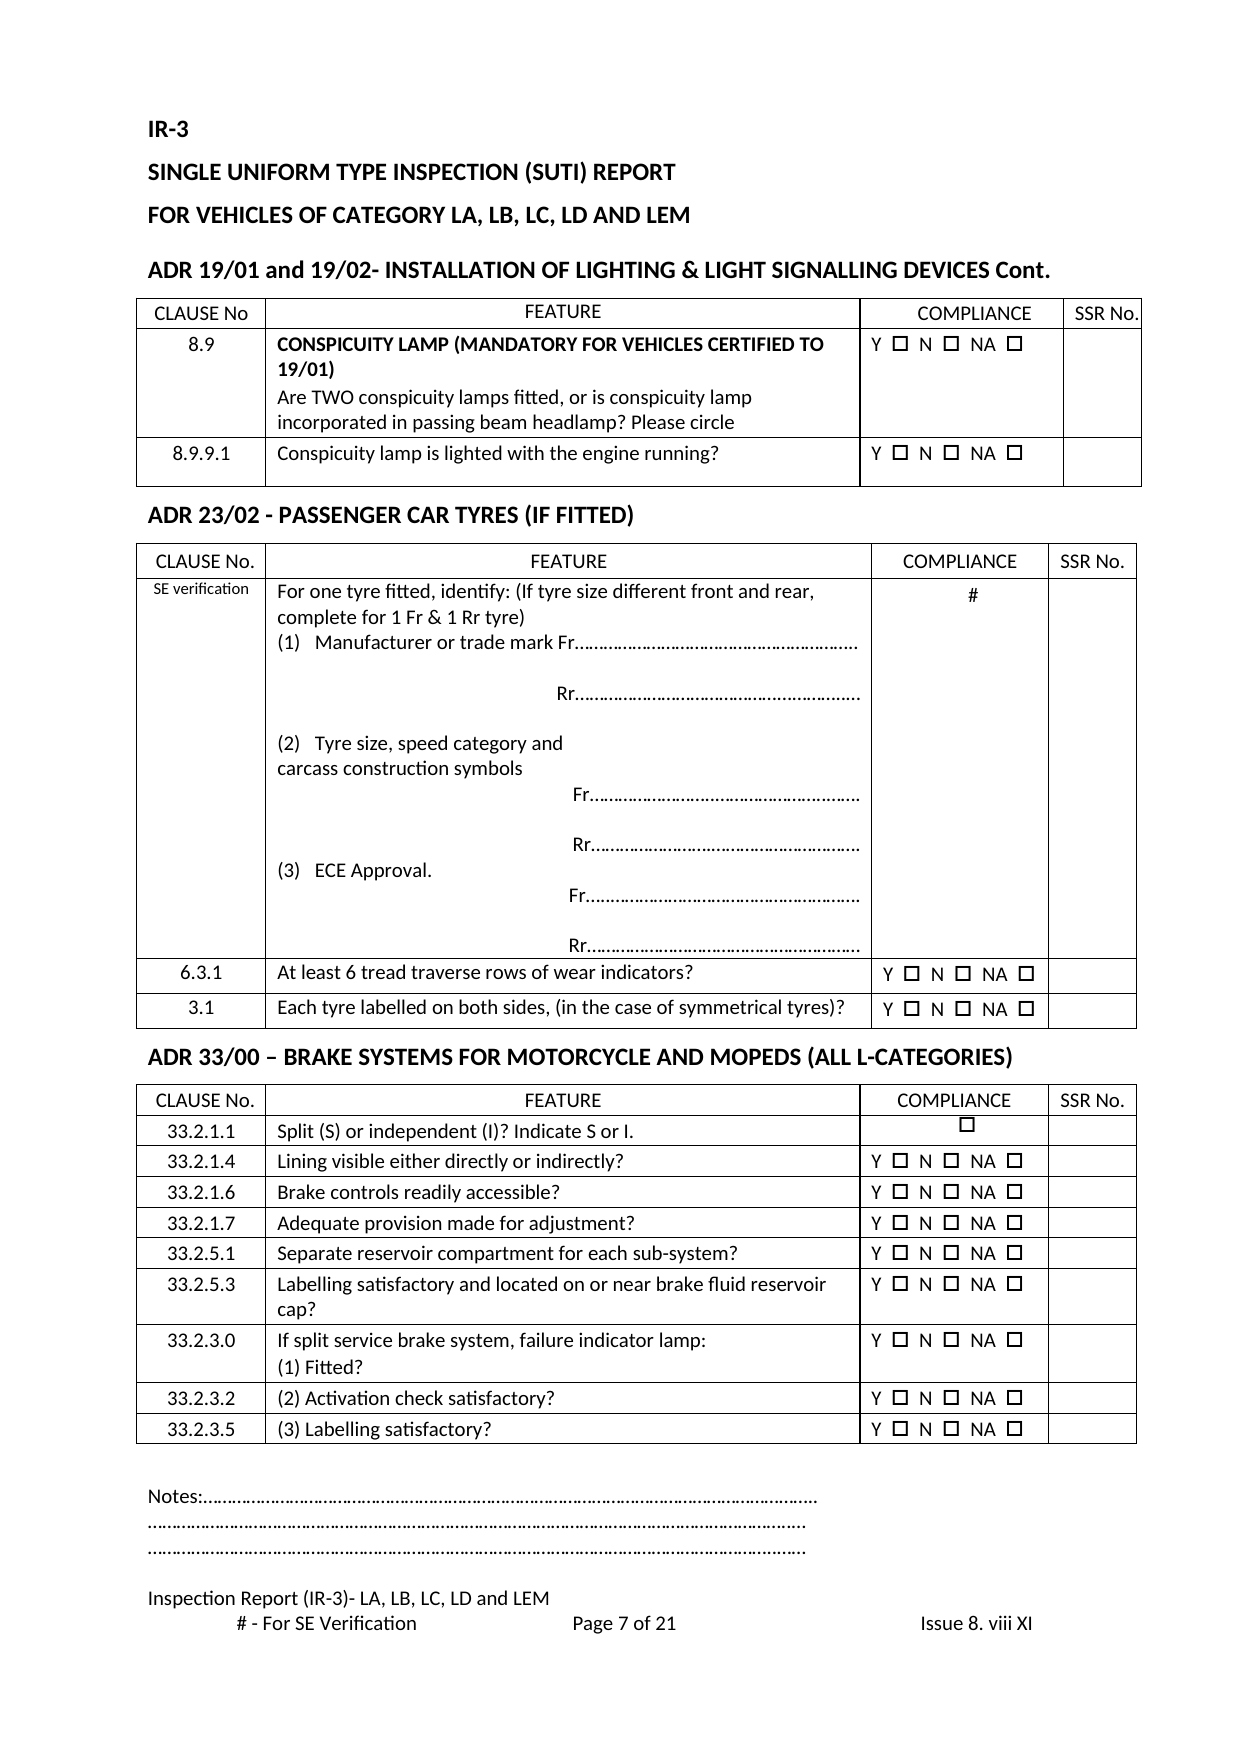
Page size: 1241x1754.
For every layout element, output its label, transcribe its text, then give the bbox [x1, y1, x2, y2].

table_cell 33.2.3.2 [137, 1383, 265, 1413]
table_cell 33.2.1.1 [137, 1116, 265, 1145]
table_cell [1049, 1177, 1136, 1207]
table_cell Y N NA [861, 1177, 1048, 1207]
table_cell 8.9 [137, 329, 265, 437]
table_header SSR No. [1049, 544, 1136, 577]
table_cell Each tyre labelled on both sides, (in the case of symmetrical tyres)? [266, 994, 871, 1028]
table_header SSR No. [1064, 299, 1141, 328]
table_cell Brake controls readily accessible? [266, 1177, 859, 1207]
table_header SSR No. [1049, 1085, 1136, 1115]
table_cell Y N NA [861, 438, 1063, 486]
table_cell Lining visible either directly or indirectly? [266, 1146, 859, 1176]
table_header COMPLIANCE [861, 299, 1063, 328]
table_cell Y N NA [861, 1238, 1048, 1268]
table_cell [1064, 438, 1141, 486]
table_cell Y N NA [872, 959, 1048, 993]
table_cell Labelling satisfactory and located on or near brake fluid reservoir cap? [266, 1269, 859, 1324]
table_cell Y N NA [861, 329, 1063, 437]
table_cell Y N NA [861, 1325, 1048, 1382]
table_cell 33.2.3.5 [137, 1414, 265, 1443]
table_header COMPLIANCE [872, 544, 1048, 577]
table_cell [1049, 1146, 1136, 1176]
table_cell Adequate provision made for adjustment? [266, 1208, 859, 1237]
subtitle ADR 23/02 - PASSENGER CAR TYRES (IF FITTED) [148, 499, 1122, 530]
table_cell [1049, 959, 1136, 993]
table_cell [1049, 1208, 1136, 1237]
table_cell At least 6 tread traverse rows of wear indicators? [266, 959, 871, 993]
table_cell Conspicuity lamp is lighted with the engine running? [266, 438, 859, 486]
table_cell [1049, 994, 1136, 1028]
table_cell 3.1 [137, 994, 265, 1028]
table_header CLAUSE No. [137, 544, 265, 577]
table_header CLAUSE No. [137, 1085, 265, 1115]
table_cell (3) Labelling satisfactory? [266, 1414, 859, 1443]
table_cell [1049, 1269, 1136, 1324]
table_cell Y N NA [861, 1269, 1048, 1324]
table_cell 33.2.3.0 [137, 1325, 265, 1382]
table_cell Y N NA [872, 994, 1048, 1028]
table_cell If split service brake system, failure indicator lamp: (1) Fitted? [266, 1325, 859, 1382]
table_cell [1049, 1383, 1136, 1413]
table_cell For one tyre fitted, identify: (If tyre size different front and rear, complete for 1 Fr & 1 Rr tyre) Manufacturer or trade mark Fr………………………………………………….. Rr……………………………………...………..… Tyre size, speed category and carcass construction symbols Fr……………………..…………………..……. Rr…………………….…………………………. ECE Approval. Fr…..……………………………………………. Rr………………………………………………… [266, 579, 871, 958]
table_cell [1049, 1414, 1136, 1443]
table_cell Y N NA [861, 1383, 1048, 1413]
table_cell # [872, 579, 1048, 958]
table_cell (2) Activation check satisfactory? [266, 1383, 859, 1413]
table_cell 33.2.5.1 [137, 1238, 265, 1268]
table_cell Y N NA [861, 1414, 1048, 1443]
subtitle ADR 19/01 and 19/02- INSTALLATION OF LIGHTING & LIGHT SIGNALLING DEVICES Cont. [148, 254, 1122, 285]
table_cell [1049, 1116, 1136, 1145]
table_cell 33.2.5.3 [137, 1269, 265, 1324]
table_cell 8.9.9.1 [137, 438, 265, 486]
table_cell Y N NA [861, 1146, 1048, 1176]
table_header FEATURE [266, 1085, 859, 1115]
table_header CLAUSE No [137, 299, 265, 328]
subtitle ADR 33/00 – BRAKE SYSTEMS FOR MOTORCYCLE AND MOPEDS (ALL L-CATEGORIES) [148, 1041, 1122, 1072]
table_cell [1049, 1325, 1136, 1382]
table_cell [1049, 1238, 1136, 1268]
table_cell SE verification [137, 579, 265, 958]
table_cell Separate reservoir compartment for each sub-system? [266, 1238, 859, 1268]
table_cell [1049, 579, 1136, 958]
table_cell CONSPICUITY LAMP (MANDATORY FOR VEHICLES CERTIFIED TO 19/01) Are TWO conspicuity lamps fitted, or is conspicuity lamp incorporated in passing beam headlamp? Please circle [266, 329, 859, 437]
table_cell Y N NA [861, 1208, 1048, 1237]
table_cell 33.2.1.4 [137, 1146, 265, 1176]
table_cell 33.2.1.6 [137, 1177, 265, 1207]
table_cell [1064, 329, 1141, 437]
table_header FEATURE [266, 299, 859, 328]
table_cell 6.3.1 [137, 959, 265, 993]
table_header COMPLIANCE [861, 1085, 1048, 1115]
table_cell Split (S) or independent (I)? Indicate S or I. [266, 1116, 859, 1145]
table_header FEATURE [266, 544, 871, 577]
table_cell [861, 1116, 1048, 1145]
table_cell 33.2.1.7 [137, 1208, 265, 1237]
